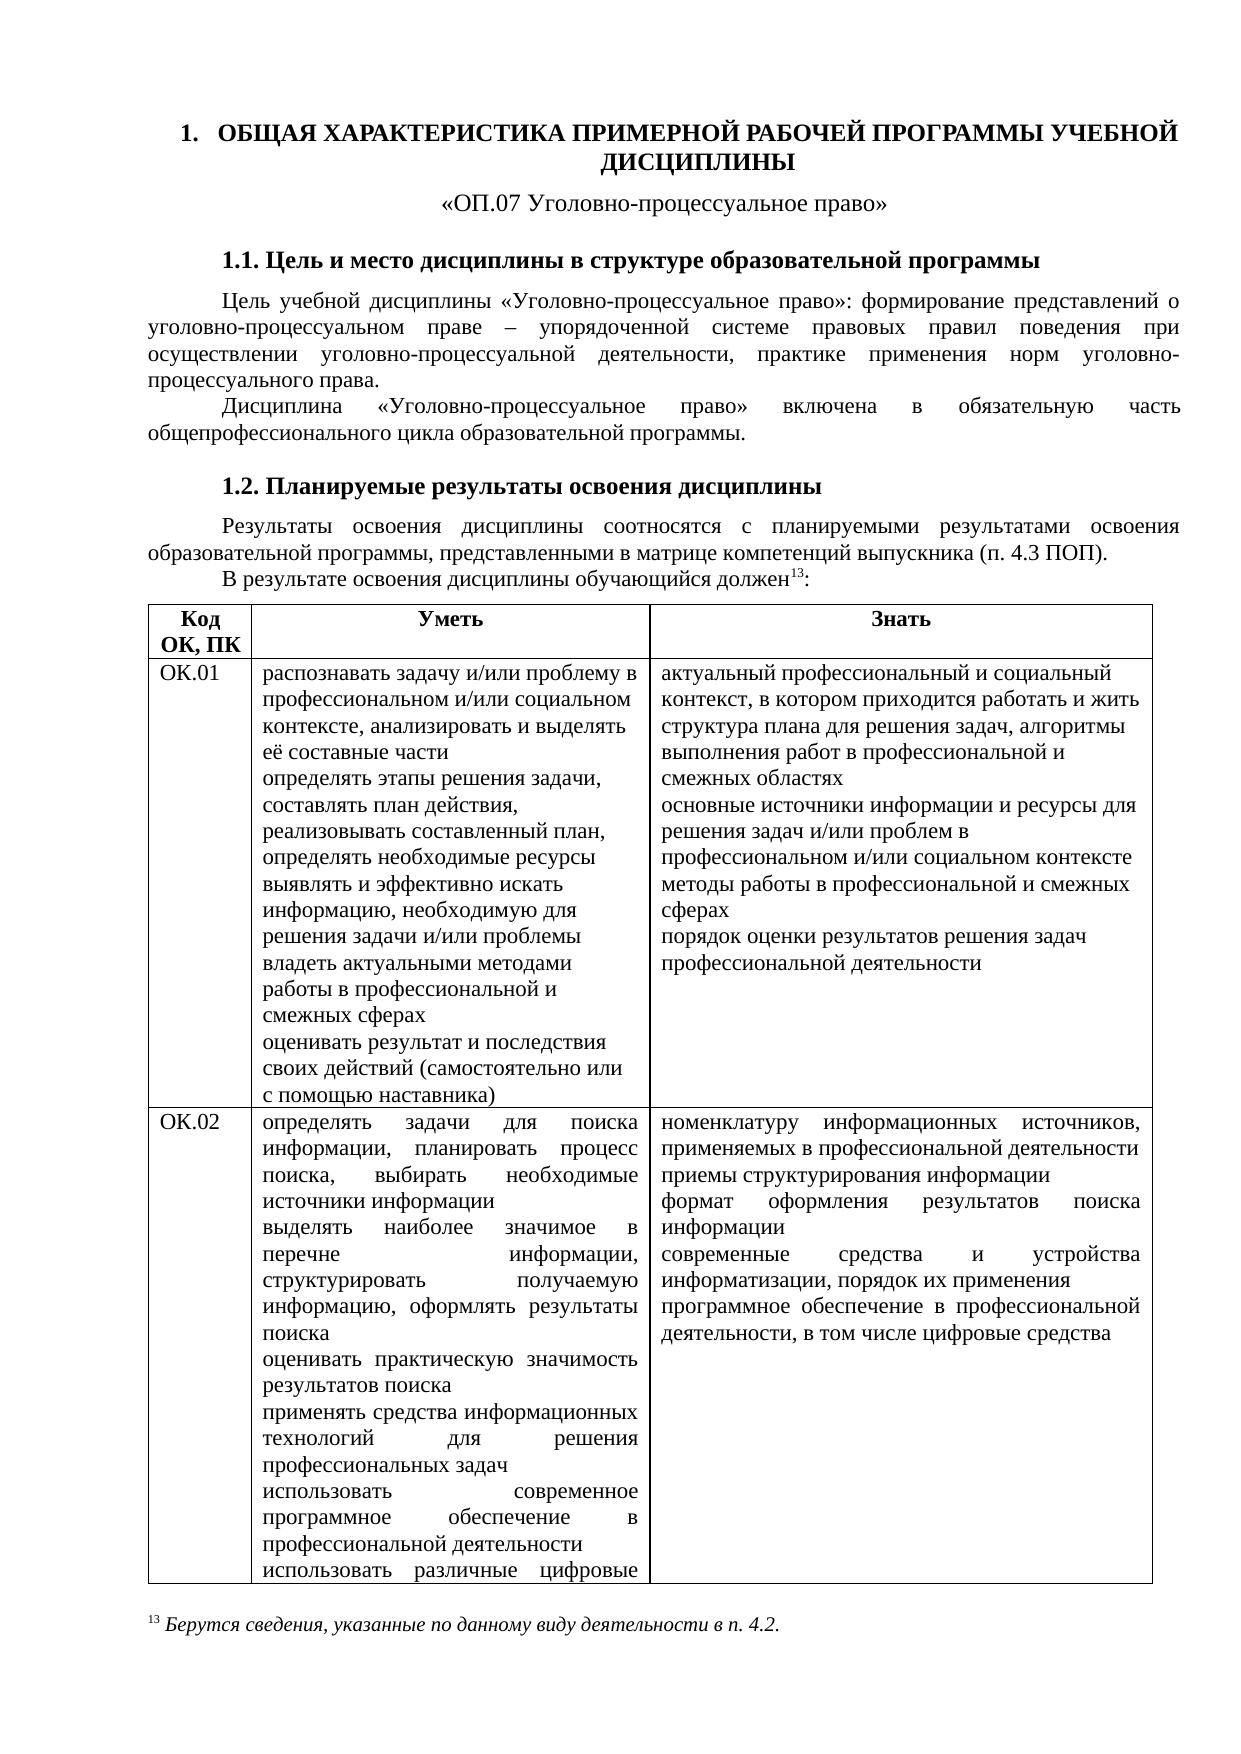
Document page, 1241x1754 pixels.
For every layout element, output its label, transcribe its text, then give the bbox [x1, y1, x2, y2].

table_cell ОК.01 [149, 659, 251, 1107]
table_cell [651, 1108, 1152, 1582]
text 1.1. Цель и место дисциплины в структуре образовательной программы [148, 246, 1181, 274]
text «ОП.07 Уголовно-процессуальное право» [148, 188, 1181, 217]
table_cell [252, 1108, 649, 1582]
list Общая характеристика ПРИМЕРНОЙ РАБОЧЕЙ ПРОГРАММЫ УЧЕБНОЙ ДИСЦИПЛИНЫ [177, 118, 1181, 176]
table_header Знать [651, 605, 1152, 658]
text Цель учебной дисциплины «Уголовно-процессуальное право»: формирование представлений о уголовно-процессуальном праве – упорядоченной системе правовых правил поведения при осуществлении уголовно-процессуальной деятельности, практике применения норм уголовно-процессуального права. [148, 287, 1181, 392]
table_cell распознавать задачу и/или проблему в профессиональном и/или социальном контексте, анализировать и выделять её составные части определять этапы решения задачи, составлять план действия, реализовывать составленный план, определять необходимые ресурсы выявлять и эффективно искать информацию, необходимую для решения задачи и/или проблемы владеть актуальными методами работы в профессиональной и смежных сферах оценивать результат и последствия своих действий (самостоятельно или с помощью наставника) [252, 659, 649, 1107]
table_header Уметь [252, 605, 649, 658]
table_header Код ОК, ПК [149, 605, 251, 658]
text Результаты освоения дисциплины соотносятся с планируемыми результатами освоения образовательной программы, представленными в матрице компетенций выпускника (п. 4.3 ПОП). [148, 513, 1181, 565]
text Дисциплина «Уголовно-процессуальное право» включена в обязательную часть общепрофессионального цикла образовательной программы. [148, 392, 1181, 445]
table_cell ОК.02 [149, 1108, 251, 1582]
text В результате освоения дисциплины обучающийся должен: [148, 565, 1181, 592]
text 1.2. Планируемые результаты освоения дисциплины [148, 471, 1181, 500]
table_cell актуальный профессиональный и социальный контекст, в котором приходится работать и жить структура плана для решения задач, алгоритмы выполнения работ в профессиональной и смежных областях основные источники информации и ресурсы для решения задач и/или проблем в профессиональном и/или социальном контексте методы работы в профессиональной и смежных сферах порядок оценки результатов решения задач профессиональной деятельности [651, 659, 1152, 1107]
